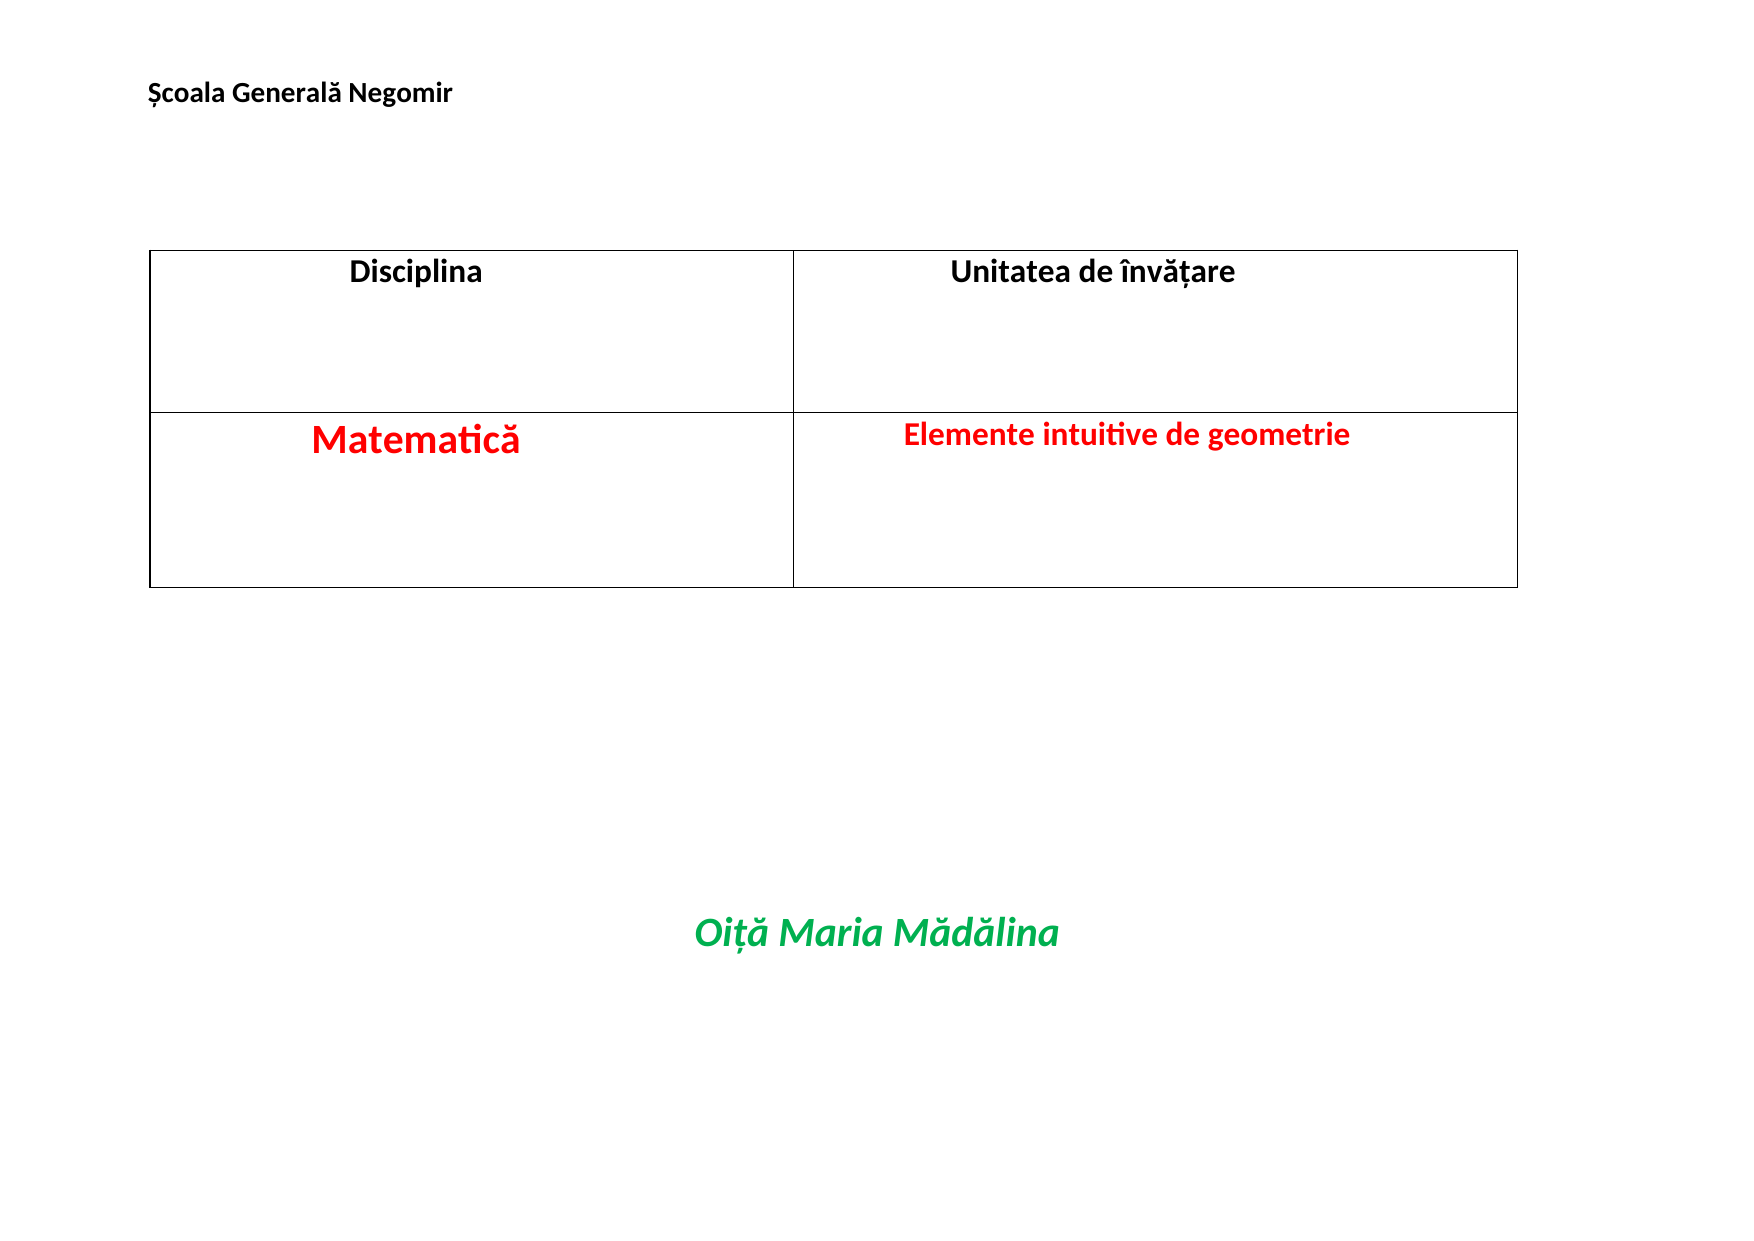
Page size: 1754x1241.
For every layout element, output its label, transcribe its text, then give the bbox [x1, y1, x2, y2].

table_header Unitatea de învățare [794, 251, 1517, 412]
table_cell Matematică [151, 413, 793, 587]
table_cell Elemente intuitive de geometrie [794, 413, 1517, 587]
table_header Disciplina [151, 251, 793, 412]
text Oiță Maria Mădălina [148, 906, 1606, 957]
